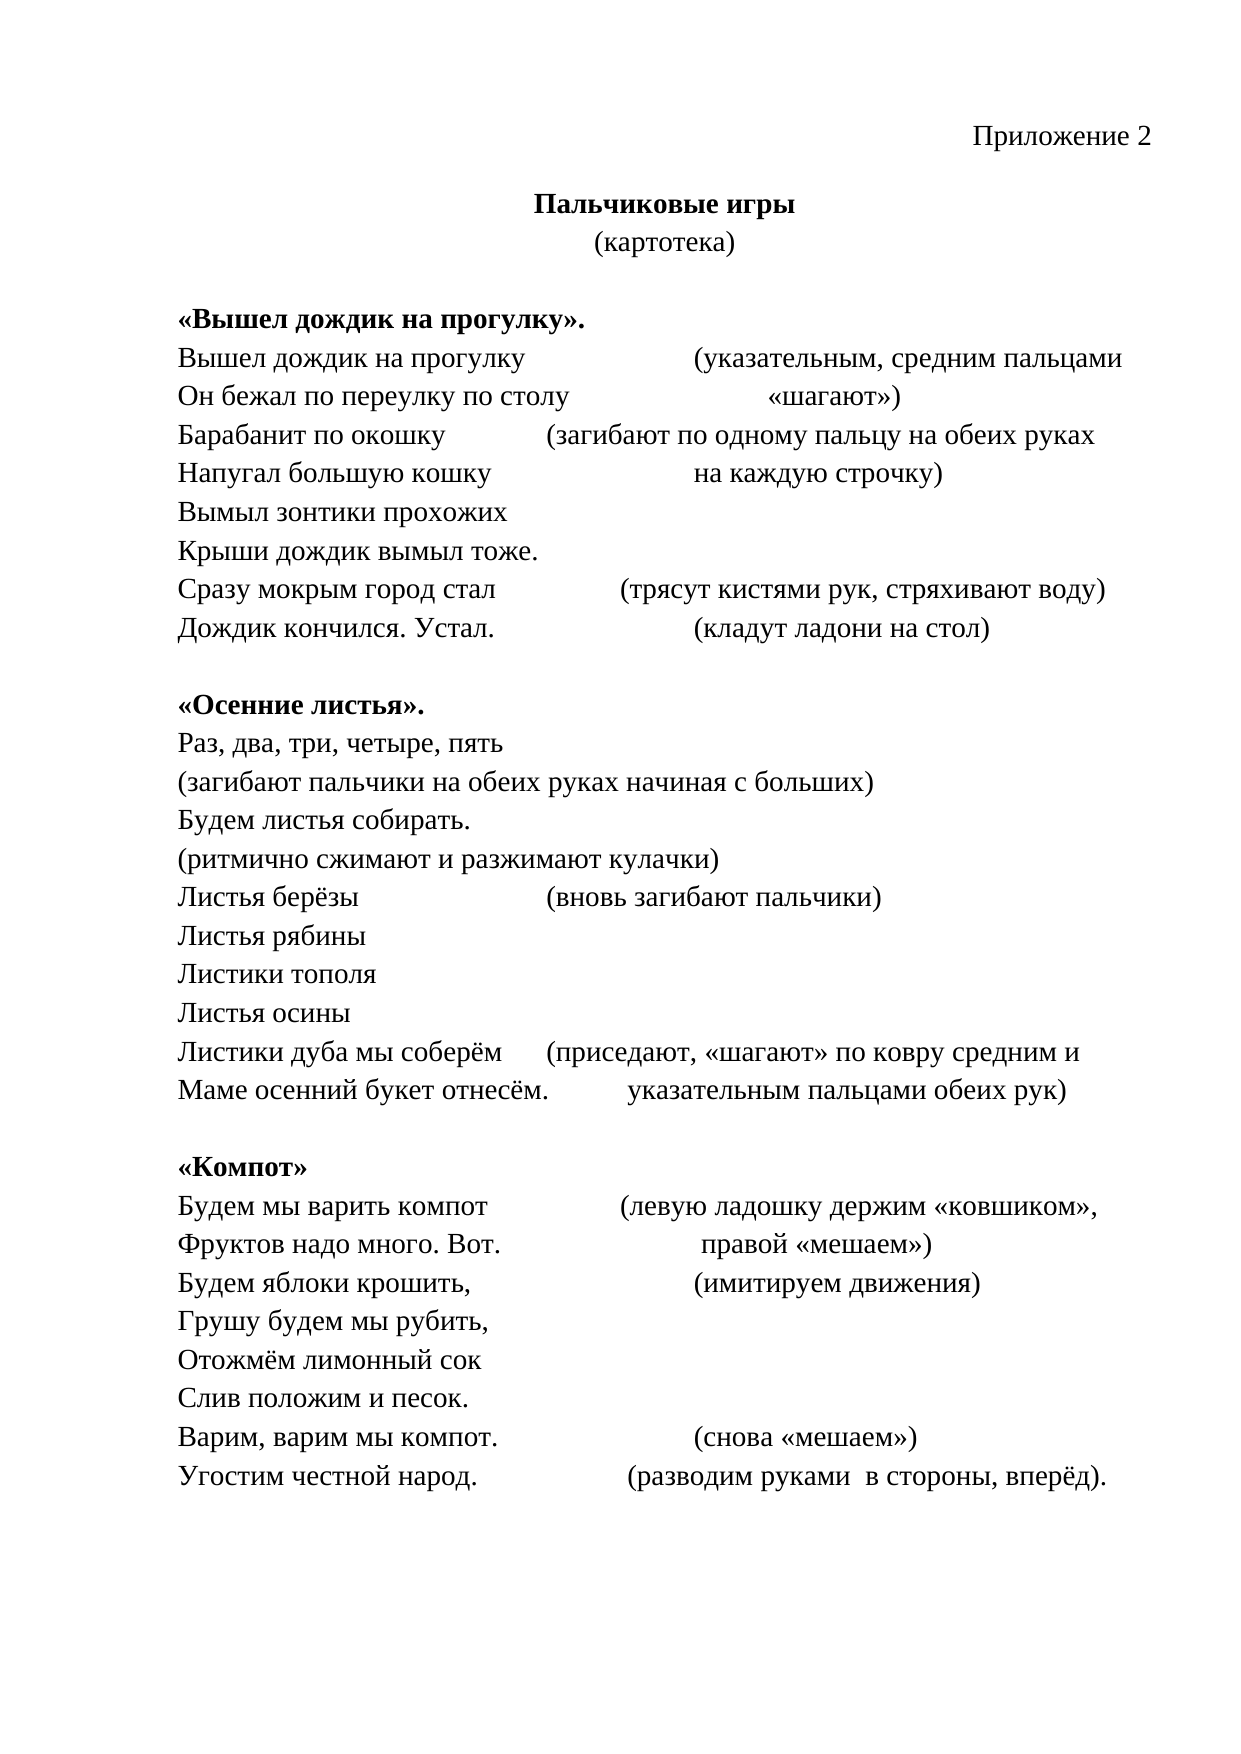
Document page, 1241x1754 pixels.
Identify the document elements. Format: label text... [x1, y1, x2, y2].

text Листья рябины [177, 918, 1152, 952]
text Листики дуба мы соберём (приседают, «шагают» по ковру средним и [177, 1034, 1152, 1067]
text Вышел дождик на прогулку (указательным, средним пальцами [177, 340, 1152, 373]
text Напугал большую кошку на каждую строчку) [177, 456, 1152, 489]
text «Компот» [177, 1149, 1152, 1183]
text Листики тополя [177, 957, 1152, 990]
text Сразу мокрым город стал (трясут кистями рук, стряхивают воду) [177, 571, 1152, 605]
text «Осенние листья». [177, 687, 1152, 720]
text Раз, два, три, четыре, пять [177, 725, 1152, 759]
text (загибают пальчики на обеих руках начиная с больших) [177, 764, 1152, 797]
text Дождик кончился. Устал. (кладут ладони на стол) [177, 610, 1152, 643]
text Он бежал по переулку по столу «шагают») [177, 378, 1152, 412]
text Вымыл зонтики прохожих [177, 494, 1152, 528]
text Будем листья собирать. [177, 802, 1152, 836]
text Крыши дождик вымыл тоже. [177, 533, 1152, 566]
text Фруктов надо много. Вот. правой «мешаем») [177, 1226, 1152, 1260]
text Листья берёзы (вновь загибают пальчики) [177, 879, 1152, 913]
text Угостим честной народ. (разводим руками в стороны, вперёд). [177, 1458, 1152, 1491]
text Отожмём лимонный сок [177, 1342, 1152, 1376]
text Пальчиковые игры [177, 186, 1152, 219]
text Будем мы варить компот (левую ладошку держим «ковшиком», [177, 1188, 1152, 1221]
text Будем яблоки крошить, (имитируем движения) [177, 1265, 1152, 1298]
text Маме осенний букет отнесём. указательным пальцами обеих рук) [177, 1072, 1152, 1106]
text (ритмично сжимают и разжимают кулачки) [177, 841, 1152, 874]
text Грушу будем мы рубить, [177, 1303, 1152, 1337]
text Барабанит по окошку (загибают по одному пальцу на обеих руках [177, 417, 1152, 451]
text (картотека) [177, 224, 1152, 258]
text Листья осины [177, 995, 1152, 1029]
text Слив положим и песок. [177, 1381, 1152, 1414]
text Приложение 2 [177, 118, 1152, 152]
text «Вышел дождик на прогулку». [177, 301, 1152, 335]
text Варим, варим мы компот. (снова «мешаем») [177, 1419, 1152, 1453]
